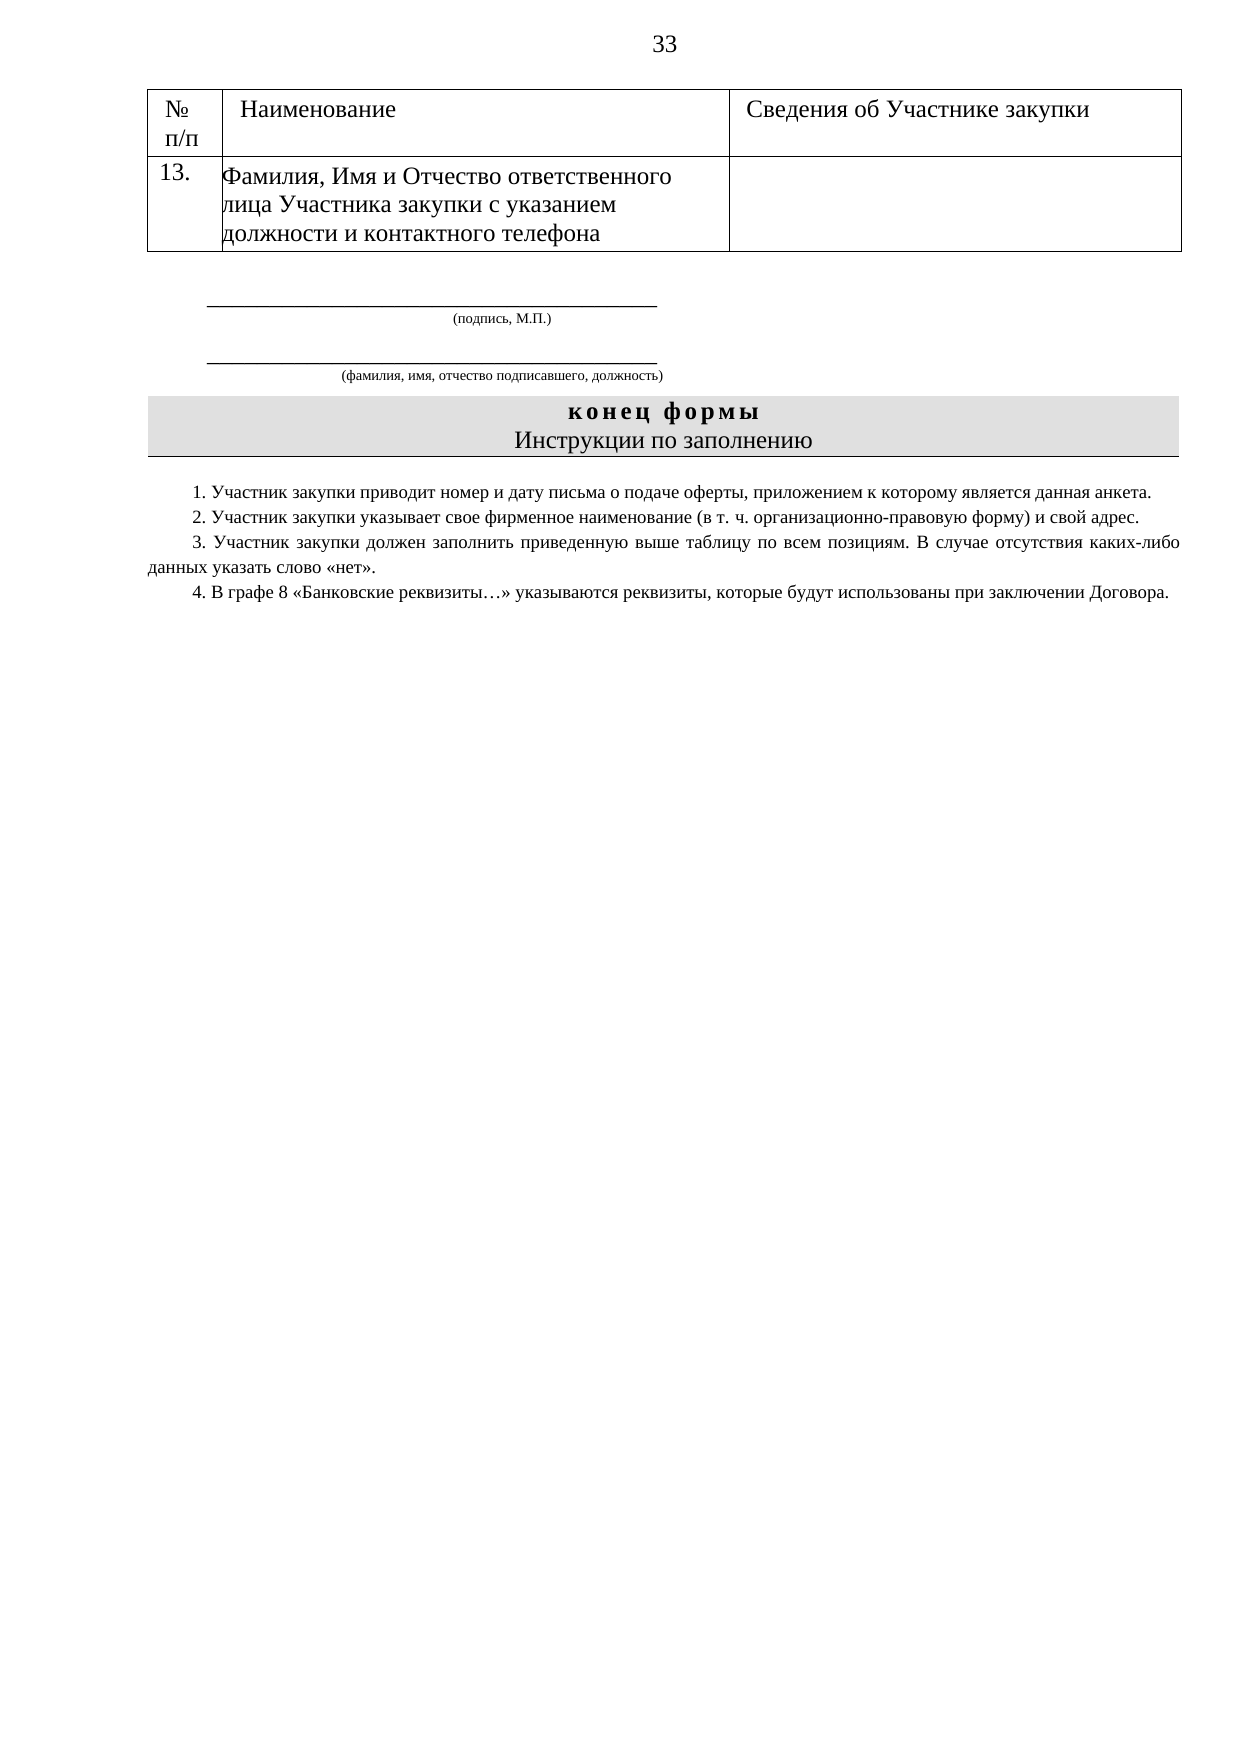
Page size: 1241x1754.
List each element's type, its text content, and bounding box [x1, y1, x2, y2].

text (фамилия, имя, отчество подписавшего, должность) [148, 367, 797, 396]
table_cell Фамилия, Имя и Отчество ответственного лица Участника закупки с указанием должности и контактного телефона [223, 157, 729, 251]
text 1. Участник закупки приводит номер и дату письма о подаче оферты, приложением к которому является данная анкета. [148, 481, 1181, 503]
text 4. В графе 8 «Банковские реквизиты…» указываются реквизиты, которые будут использованы при заключении Договора. [148, 581, 1181, 602]
text 3. Участник закупки должен заполнить приведенную выше таблицу по всем позициям. В случае отсутствия каких-либо данных указать слово «нет». [148, 531, 1181, 577]
table_header Сведения об Участнике закупки [730, 90, 1181, 156]
table_cell [148, 157, 222, 251]
table_header № п/п [148, 90, 222, 156]
text ____________________________________ [148, 338, 1181, 367]
text 2. Участник закупки указывает свое фирменное наименование (в т. ч. организационно-правовую форму) и свой адрес. [148, 506, 1181, 528]
text Инструкции по заполнению [148, 425, 1179, 456]
table_header Наименование [223, 90, 729, 156]
table_cell [730, 157, 1181, 251]
text конец формы [148, 396, 1179, 425]
text (подпись, М.П.) [148, 310, 797, 338]
text ____________________________________ [148, 281, 1181, 310]
